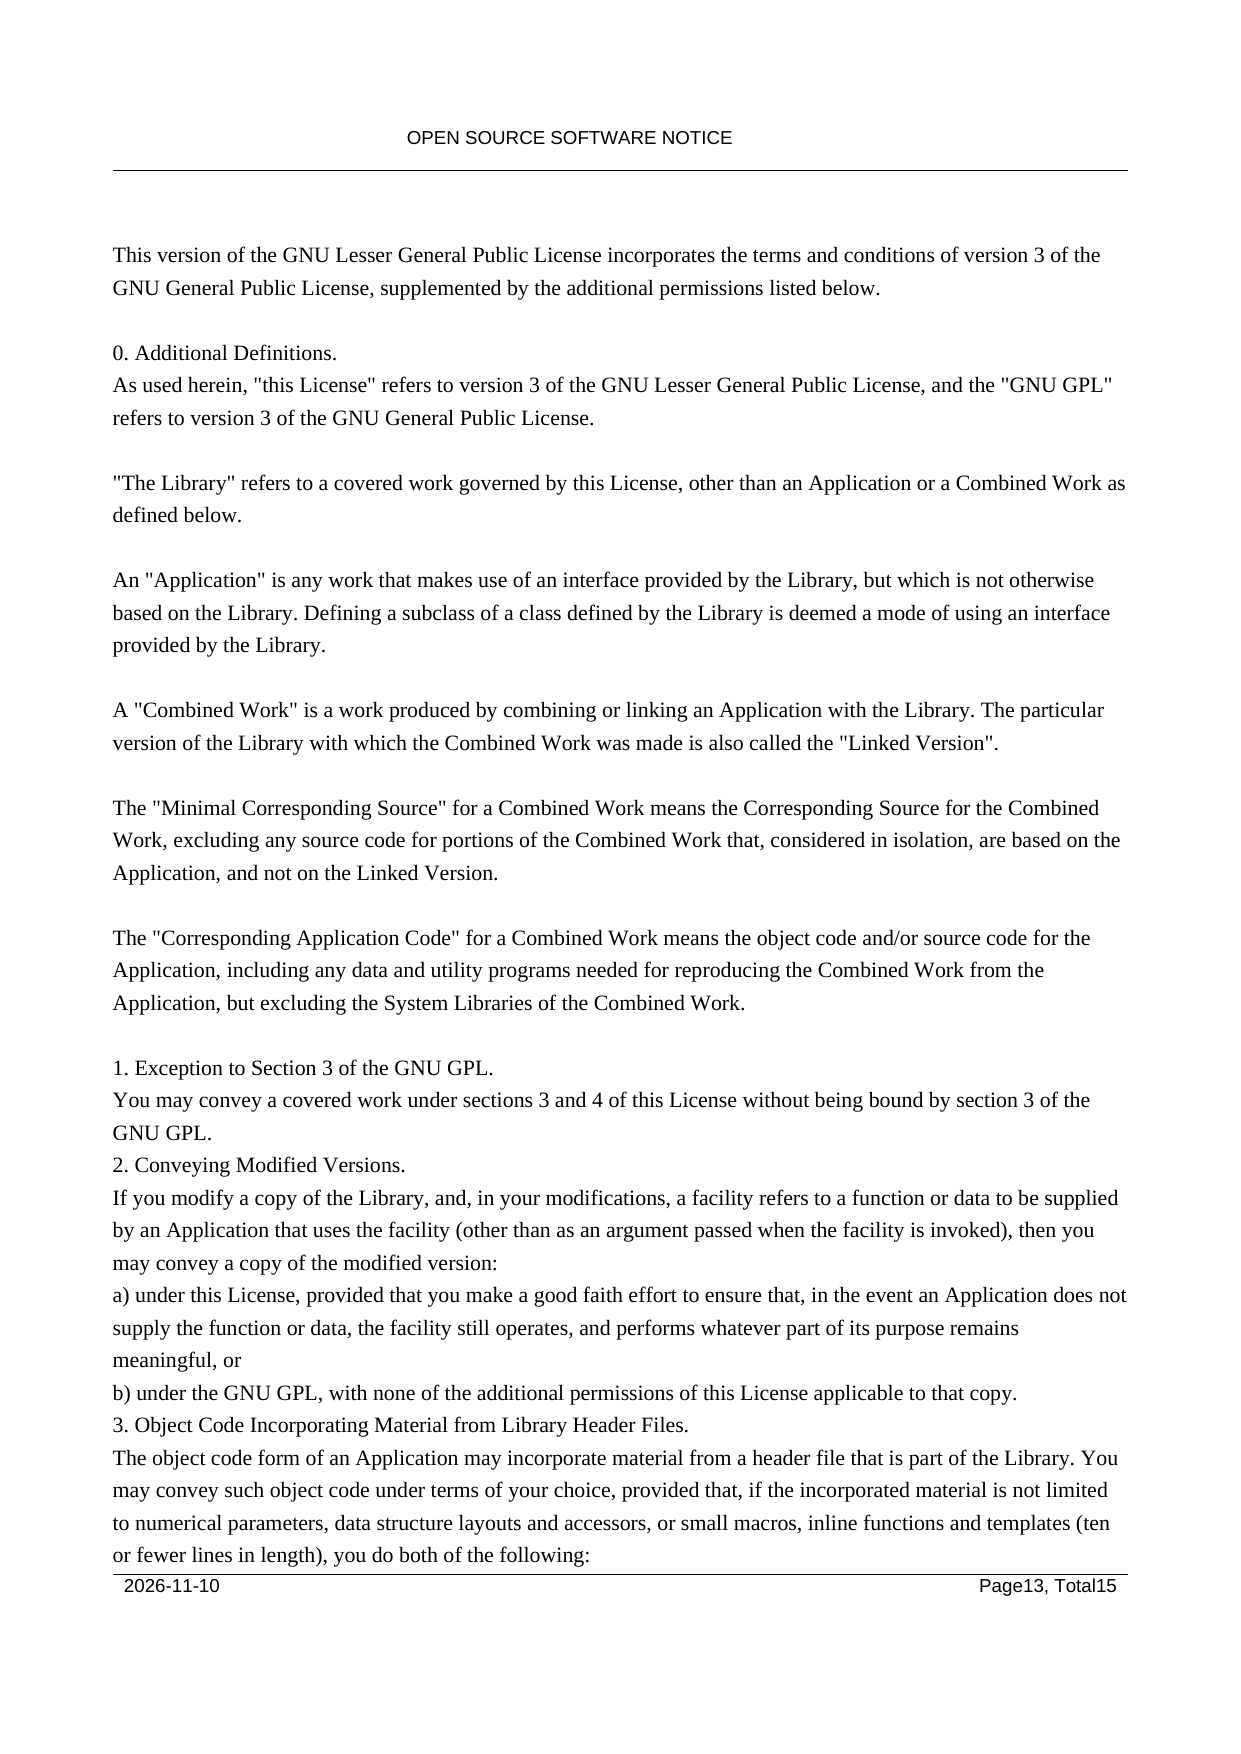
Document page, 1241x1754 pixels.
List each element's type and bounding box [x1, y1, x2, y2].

text [112, 206, 1128, 1571]
